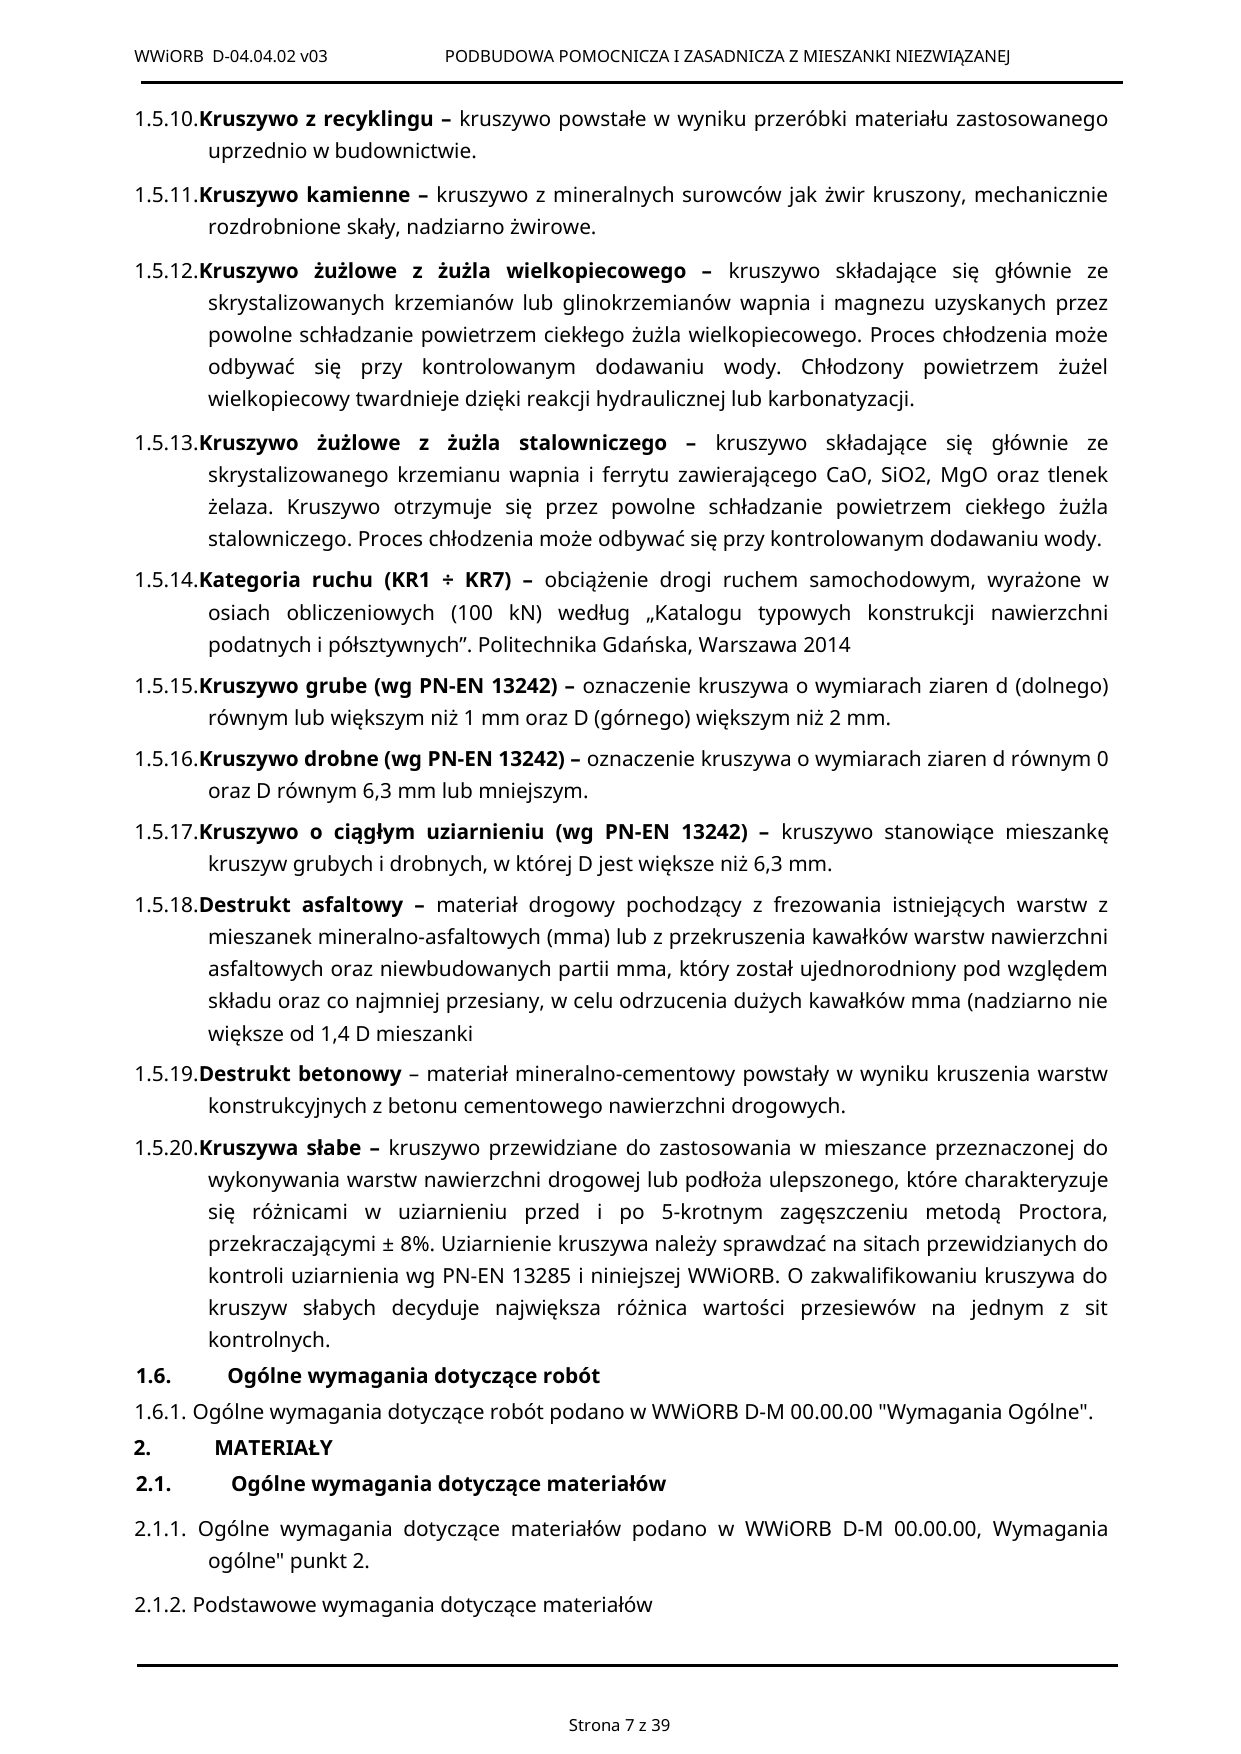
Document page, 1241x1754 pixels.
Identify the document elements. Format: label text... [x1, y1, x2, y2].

text 1.6.1. Ogólne wymagania dotyczące robót podano w WWiORB D-M 00.00.00 "Wymagania Ogólne". [134, 1397, 1109, 1426]
text 1.5.15.Kruszywo grube (wg PN-EN 13242) – oznaczenie kruszywa o wymiarach ziaren d (dolnego) równym lub większym niż 1 mm oraz D (górnego) większym niż 2 mm. [134, 671, 1109, 731]
text 1.5.16.Kruszywo drobne (wg PN-EN 13242) – oznaczenie kruszywa o wymiarach ziaren d równym 0 oraz D równym 6,3 mm lub mniejszym. [134, 744, 1109, 804]
text 1.5.11.Kruszywo kamienne – kruszywo z mineralnych surowców jak żwir kruszony, mechanicznie rozdrobnione skały, nadziarno żwirowe. [134, 180, 1109, 241]
text 1.5.19.Destrukt betonowy – materiał mineralno-cementowy powstały w wyniku kruszenia warstw konstrukcyjnych z betonu cementowego nawierzchni drogowych. [134, 1059, 1109, 1120]
text 1.5.10.Kruszywo z recyklingu – kruszywo powstałe w wyniku przeróbki materiału zastosowanego uprzednio w budownictwie. [134, 104, 1109, 164]
text 2.1.2. Podstawowe wymagania dotyczące materiałów [134, 1590, 1109, 1618]
subtitle 2. MATERIAŁY [108, 1433, 1207, 1461]
text 1.5.13.Kruszywo żużlowe z żużla stalowniczego – kruszywo składające się głównie ze skrystalizowanego krzemianu wapnia i ferrytu zawierającego CaO, SiO2, MgO oraz tlenek żelaza. Kruszywo otrzymuje się przez powolne schładzanie powietrzem ciekłego żużla stalowniczego. Proces chłodzenia może odbywać się przy kontrolowanym dodawaniu wody. [134, 428, 1109, 553]
text 1.5.18.Destrukt asfaltowy – materiał drogowy pochodzący z frezowania istniejących warstw z mieszanek mineralno-asfaltowych (mma) lub z przekruszenia kawałków warstw nawierzchni asfaltowych oraz niewbudowanych partii mma, który został ujednorodniony pod względem składu oraz co najmniej przesiany, w celu odrzucenia dużych kawałków mma (nadziarno nie większe od 1,4 D mieszanki [134, 890, 1109, 1047]
subtitle 2.1. Ogólne wymagania dotyczące materiałów [108, 1469, 1207, 1498]
text 1.5.17.Kruszywo o ciągłym uziarnieniu (wg PN-EN 13242) – kruszywo stanowiące mieszankę kruszyw grubych i drobnych, w której D jest większe niż 6,3 mm. [134, 817, 1109, 877]
text 1.5.20.Kruszywa słabe – kruszywo przewidziane do zastosowania w mieszance przeznaczonej do wykonywania warstw nawierzchni drogowej lub podłoża ulepszonego, które charakteryzuje się różnicami w uziarnieniu przed i po 5-krotnym zagęszczeniu metodą Proctora, przekraczającymi ± 8%. Uziarnienie kruszywa należy sprawdzać na sitach przewidzianych do kontroli uziarnienia wg PN-EN 13285 i niniejszej WWiORB. O zakwalifikowaniu kruszywa do kruszyw słabych decyduje największa różnica wartości przesiewów na jednym z sit kontrolnych. [134, 1133, 1109, 1354]
text 1.5.14.Kategoria ruchu (KR1 ÷ KR7) – obciążenie drogi ruchem samochodowym, wyrażone w osiach obliczeniowych (100 kN) według „Katalogu typowych konstrukcji nawierzchni podatnych i półsztywnych”. Politechnika Gdańska, Warszawa 2014 [134, 566, 1109, 658]
text 1.5.12.Kruszywo żużlowe z żużla wielkopiecowego – kruszywo składające się głównie ze skrystalizowanych krzemianów lub glinokrzemianów wapnia i magnezu uzyskanych przez powolne schładzanie powietrzem ciekłego żużla wielkopiecowego. Proces chłodzenia może odbywać się przy kontrolowanym dodawaniu wody. Chłodzony powietrzem żużel wielkopiecowy twardnieje dzięki reakcji hydraulicznej lub karbonatyzacji. [134, 256, 1109, 413]
subtitle 1.6. Ogólne wymagania dotyczące robót [108, 1361, 1207, 1389]
text 2.1.1. Ogólne wymagania dotyczące materiałów podano w WWiORB D-M 00.00.00, Wymagania ogólne" punkt 2. [134, 1514, 1109, 1574]
